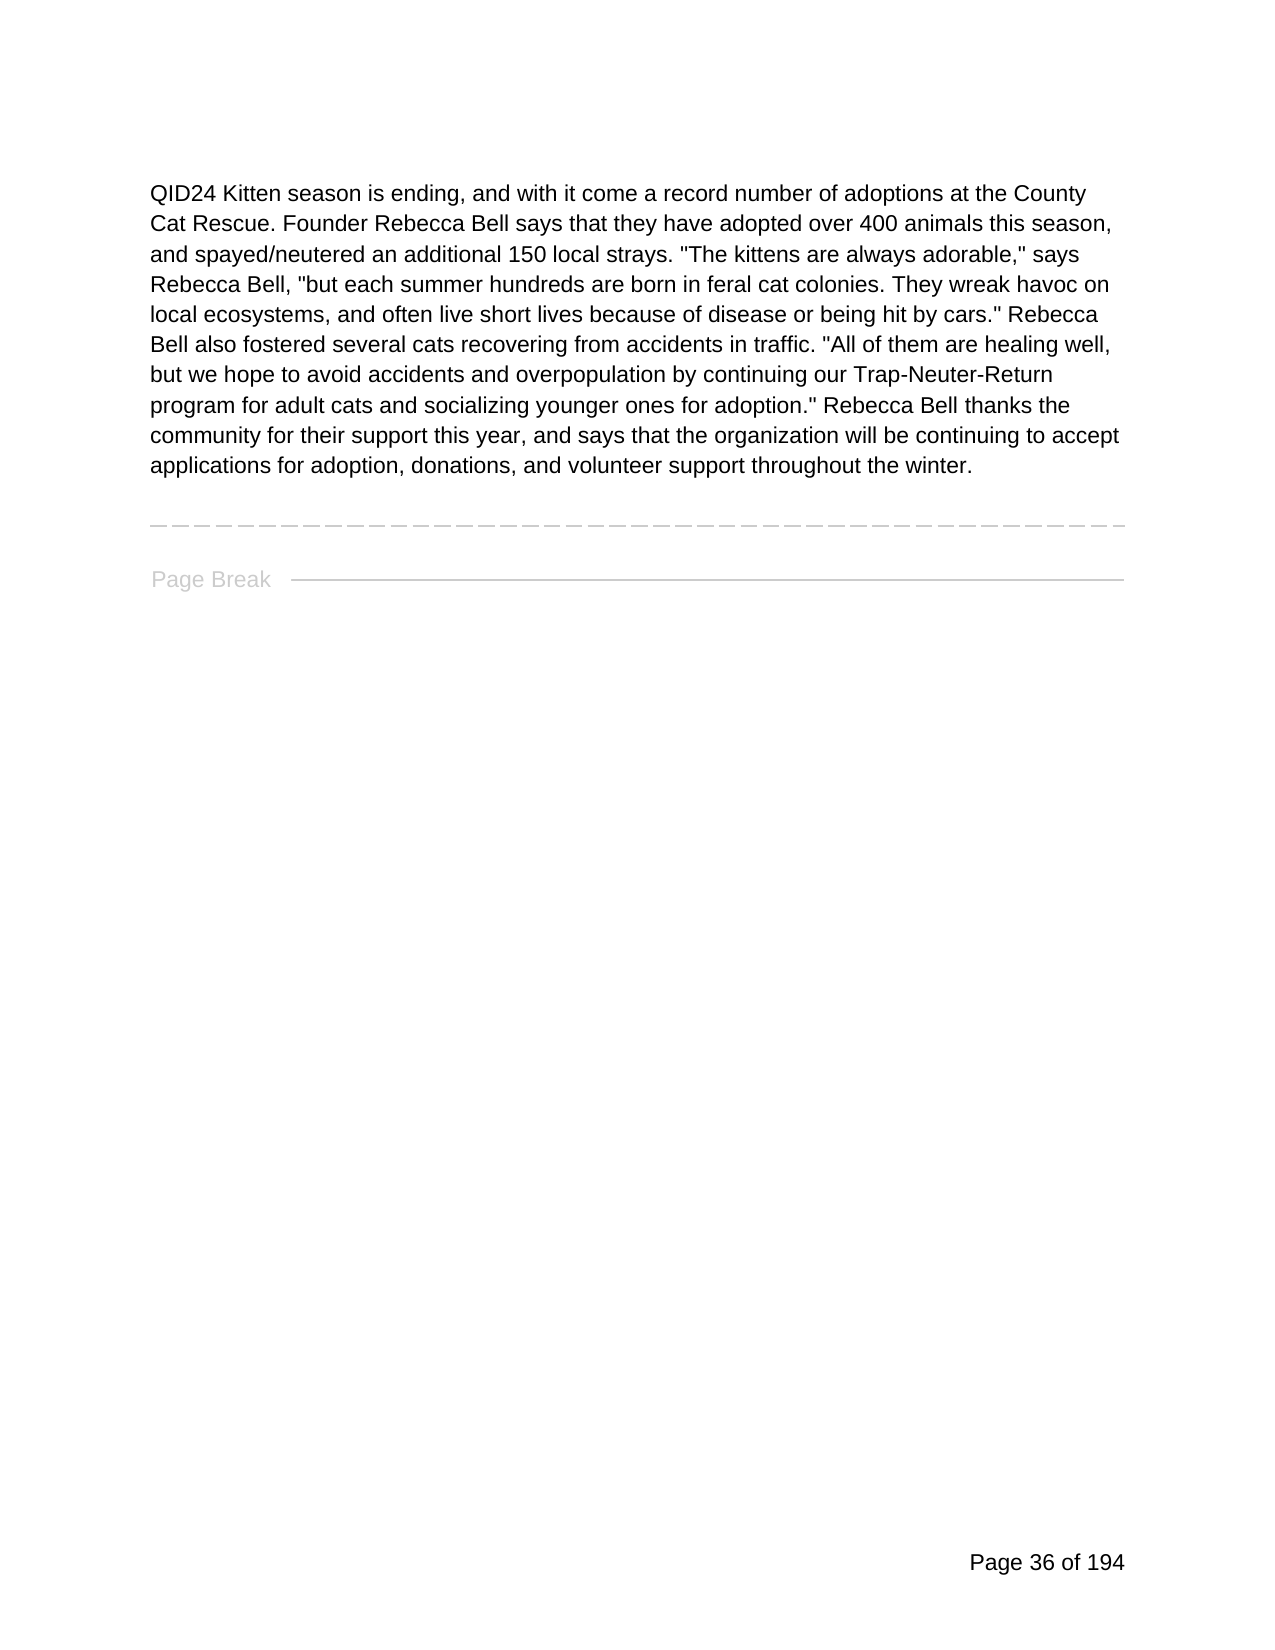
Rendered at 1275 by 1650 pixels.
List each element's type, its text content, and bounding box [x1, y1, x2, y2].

table_header [290, 566, 1125, 606]
table_header Page Break [150, 566, 290, 606]
text QID24 Kitten season is ending, and with it come a record number of adoptions at the County Cat Rescue. Founder Rebecca Bell says that they have adopted over 400 animals this season, and spayed/neutered an additional 150 local strays. "The kittens are always adorable," says Rebecca Bell, "but each summer hundreds are born in feral cat colonies. They wreak havoc on local ecosystems, and often live short lives because of disease or being hit by cars." Rebecca Bell also fostered several cats recovering from accidents in traffic. "All of them are healing well, but we hope to avoid accidents and overpopulation by continuing our Trap-Neuter-Return program for adult cats and socializing younger ones for adoption." Rebecca Bell thanks the community for their support this year, and says that the organization will be continuing to accept applications for adoption, donations, and volunteer support throughout the winter. [150, 180, 1125, 478]
